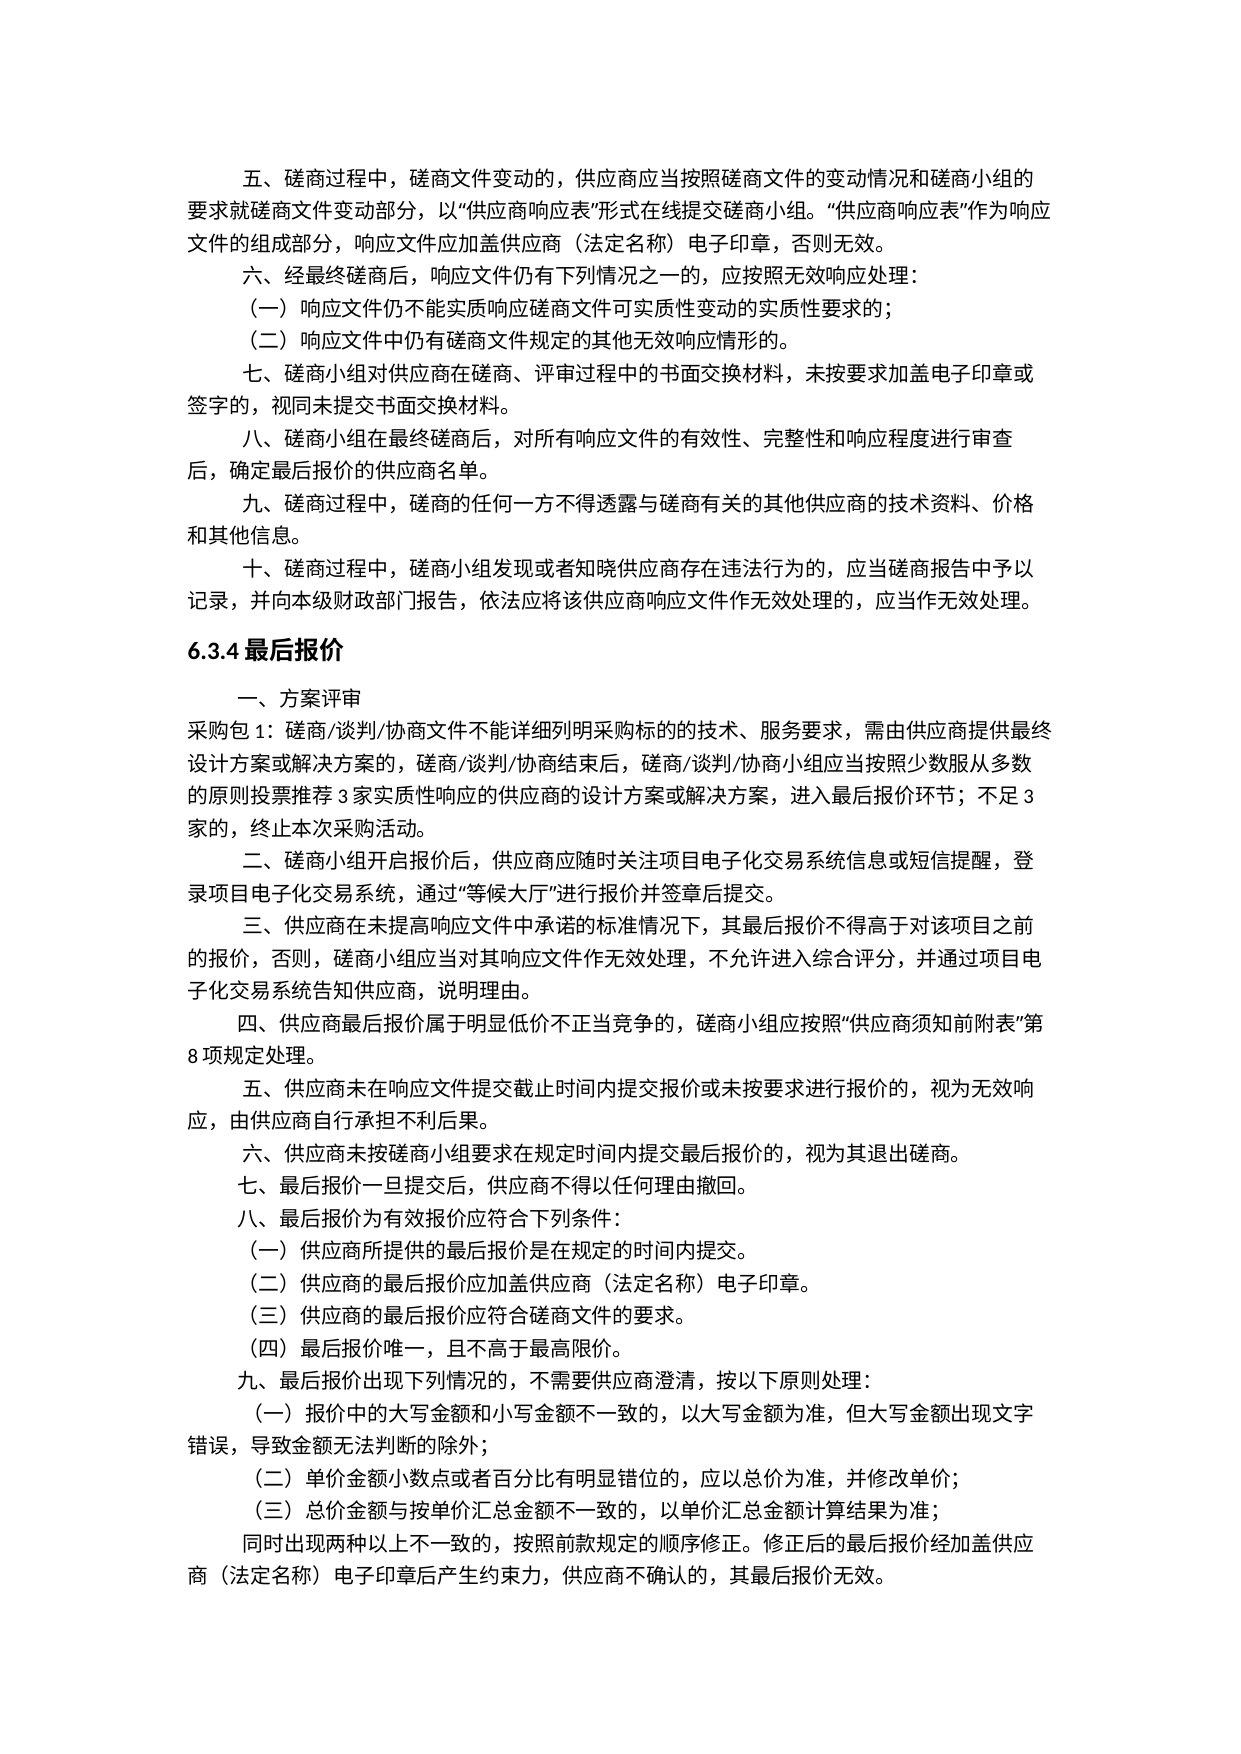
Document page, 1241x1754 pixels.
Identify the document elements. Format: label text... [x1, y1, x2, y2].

text 一、方案评审 [187, 682, 1053, 714]
text 六、供应商未按磋商小组要求在规定时间内提交最后报价的，视为其退出磋商。 [187, 1137, 1053, 1169]
text （一）报价中的大写金额和小写金额不一致的，以大写金额为准，但大写金额出现文字错误，导致金额无法判断的除外； [187, 1397, 1053, 1462]
text （一）供应商所提供的最后报价是在规定的时间内提交。 [187, 1234, 1053, 1267]
text 四、供应商最后报价属于明显低价不正当竞争的，磋商小组应按照“供应商须知前附表”第8项规定处理。 [187, 1007, 1053, 1072]
text 6.3.4最后报价 [187, 617, 1053, 682]
text 七、磋商小组对供应商在磋商、评审过程中的书面交换材料，未按要求加盖电子印章或签字的，视同未提交书面交换材料。 [187, 357, 1053, 422]
text 八、最后报价为有效报价应符合下列条件： [187, 1202, 1053, 1234]
text 九、磋商过程中，磋商的任何一方不得透露与磋商有关的其他供应商的技术资料、价格和其他信息。 [187, 487, 1053, 552]
text （三）总价金额与按单价汇总金额不一致的，以单价汇总金额计算结果为准； [187, 1494, 1053, 1527]
text 十、磋商过程中，磋商小组发现或者知晓供应商存在违法行为的，应当磋商报告中予以记录，并向本级财政部门报告，依法应将该供应商响应文件作无效处理的，应当作无效处理。 [187, 552, 1053, 617]
text 五、供应商未在响应文件提交截止时间内提交报价或未按要求进行报价的，视为无效响应，由供应商自行承担不利后果。 [187, 1072, 1053, 1137]
text 二、磋商小组开启报价后，供应商应随时关注项目电子化交易系统信息或短信提醒，登录项目电子化交易系统，通过“等候大厅”进行报价并签章后提交。 [187, 844, 1053, 909]
text 六、经最终磋商后，响应文件仍有下列情况之一的，应按照无效响应处理： [187, 259, 1053, 292]
text 八、磋商小组在最终磋商后，对所有响应文件的有效性、完整性和响应程度进行审查后，确定最后报价的供应商名单。 [187, 422, 1053, 487]
text （四）最后报价唯一，且不高于最高限价。 [187, 1332, 1053, 1364]
text （一）响应文件仍不能实质响应磋商文件可实质性变动的实质性要求的； [187, 292, 1053, 324]
text （二）响应文件中仍有磋商文件规定的其他无效响应情形的。 [187, 324, 1053, 357]
text 九、最后报价出现下列情况的，不需要供应商澄清，按以下原则处理： [187, 1364, 1053, 1397]
text 七、最后报价一旦提交后，供应商不得以任何理由撤回。 [187, 1169, 1053, 1202]
text （二）单价金额小数点或者百分比有明显错位的，应以总价为准，并修改单价； [187, 1462, 1053, 1494]
text 五、磋商过程中，磋商文件变动的，供应商应当按照磋商文件的变动情况和磋商小组的要求就磋商文件变动部分，以“供应商响应表”形式在线提交磋商小组。“供应商响应表”作为响应文件的组成部分，响应文件应加盖供应商（法定名称）电子印章，否则无效。 [187, 162, 1053, 259]
text （三）供应商的最后报价应符合磋商文件的要求。 [187, 1299, 1053, 1332]
text 采购包1：磋商/谈判/协商文件不能详细列明采购标的的技术、服务要求，需由供应商提供最终设计方案或解决方案的，磋商/谈判/协商结束后，磋商/谈判/协商小组应当按照少数服从多数的原则投票推荐3家实质性响应的供应商的设计方案或解决方案，进入最后报价环节；不足3家的，终止本次采购活动。 [187, 714, 1053, 844]
text 同时出现两种以上不一致的，按照前款规定的顺序修正。修正后的最后报价经加盖供应商（法定名称）电子印章后产生约束力，供应商不确认的，其最后报价无效。 [187, 1527, 1053, 1592]
text （二）供应商的最后报价应加盖供应商（法定名称）电子印章。 [187, 1267, 1053, 1299]
text 三、供应商在未提高响应文件中承诺的标准情况下，其最后报价不得高于对该项目之前的报价，否则，磋商小组应当对其响应文件作无效处理，不允许进入综合评分，并通过项目电子化交易系统告知供应商，说明理由。 [187, 909, 1053, 1007]
